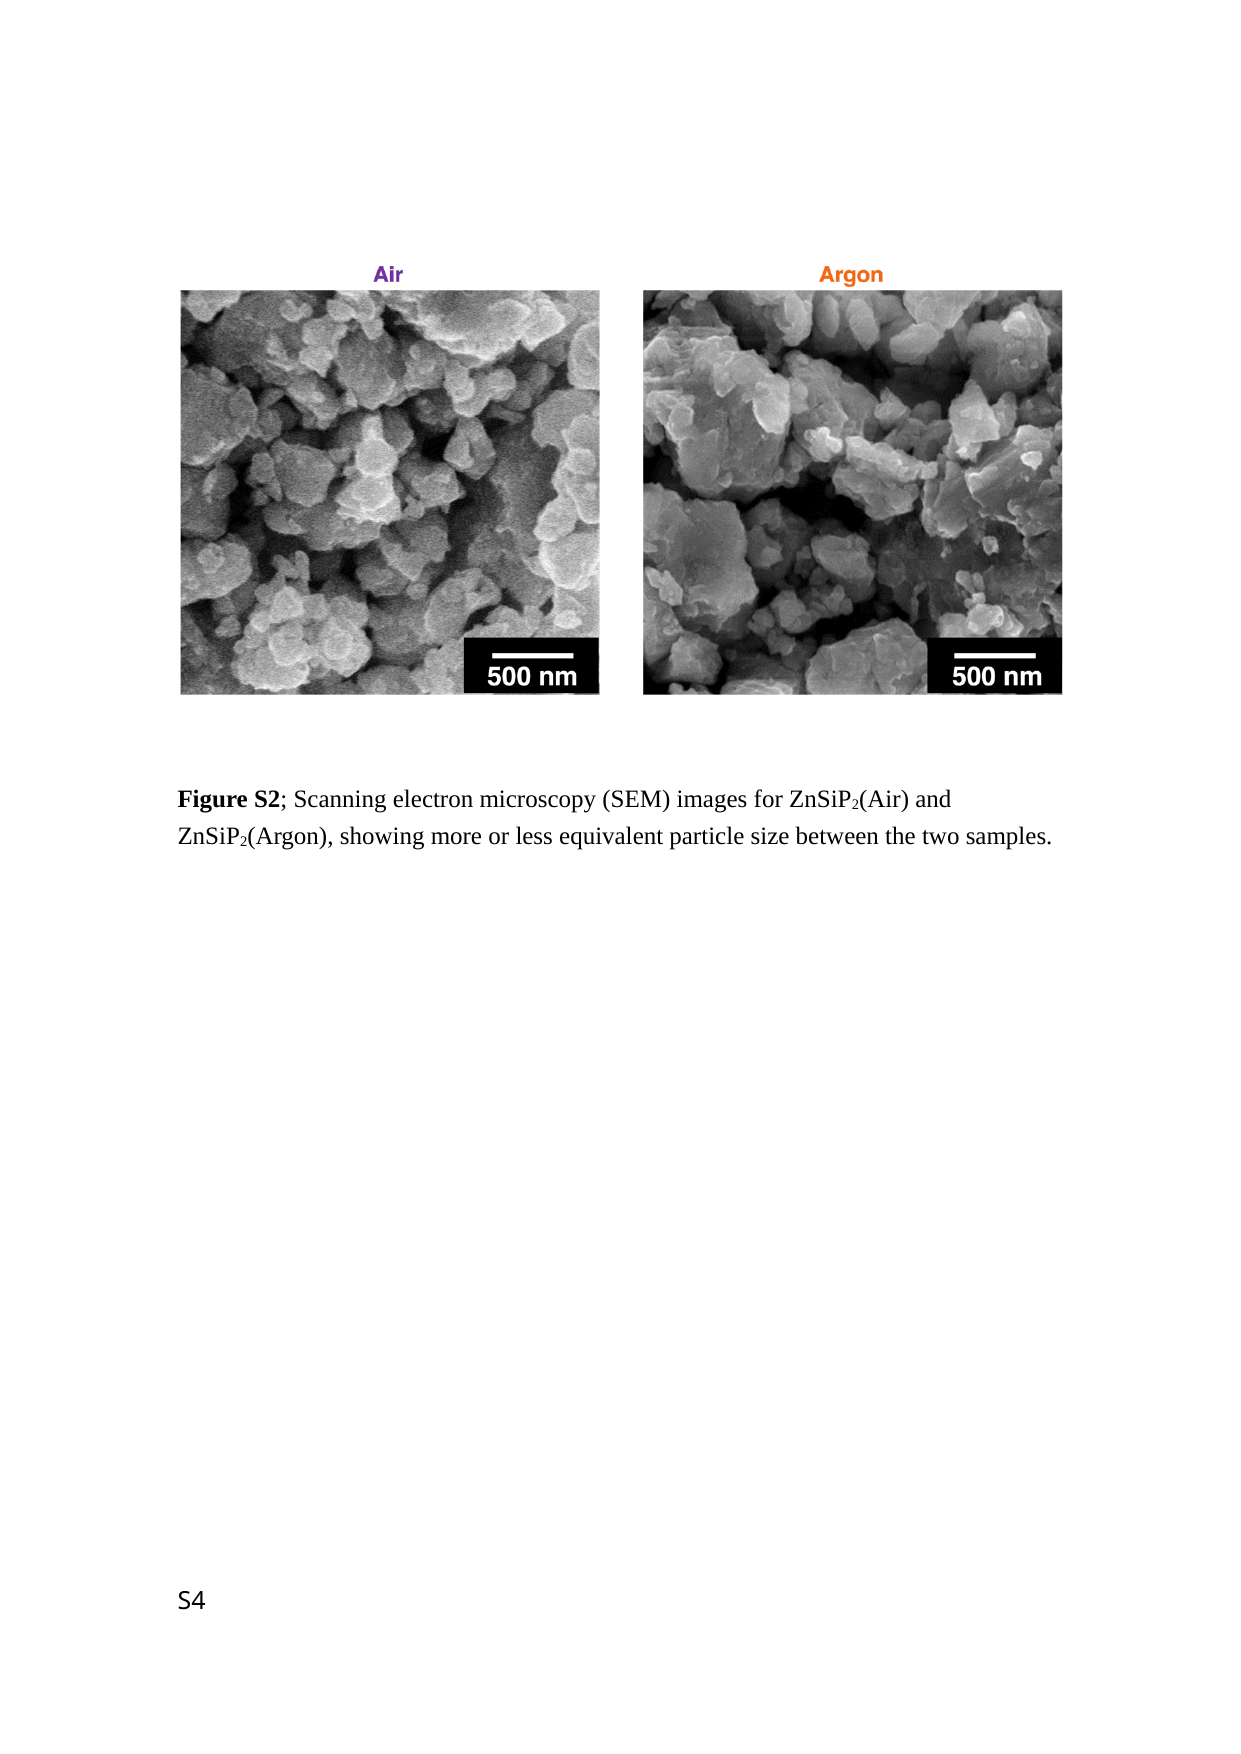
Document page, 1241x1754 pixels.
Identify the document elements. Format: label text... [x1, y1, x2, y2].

text ZnSiP2(Argon), showing more or less equivalent particle size between the two samples. [177, 817, 1063, 854]
picture [177, 254, 1063, 709]
text Figure S2; Scanning electron microscopy (SEM) images for ZnSiP2(Air) and [177, 779, 1063, 817]
